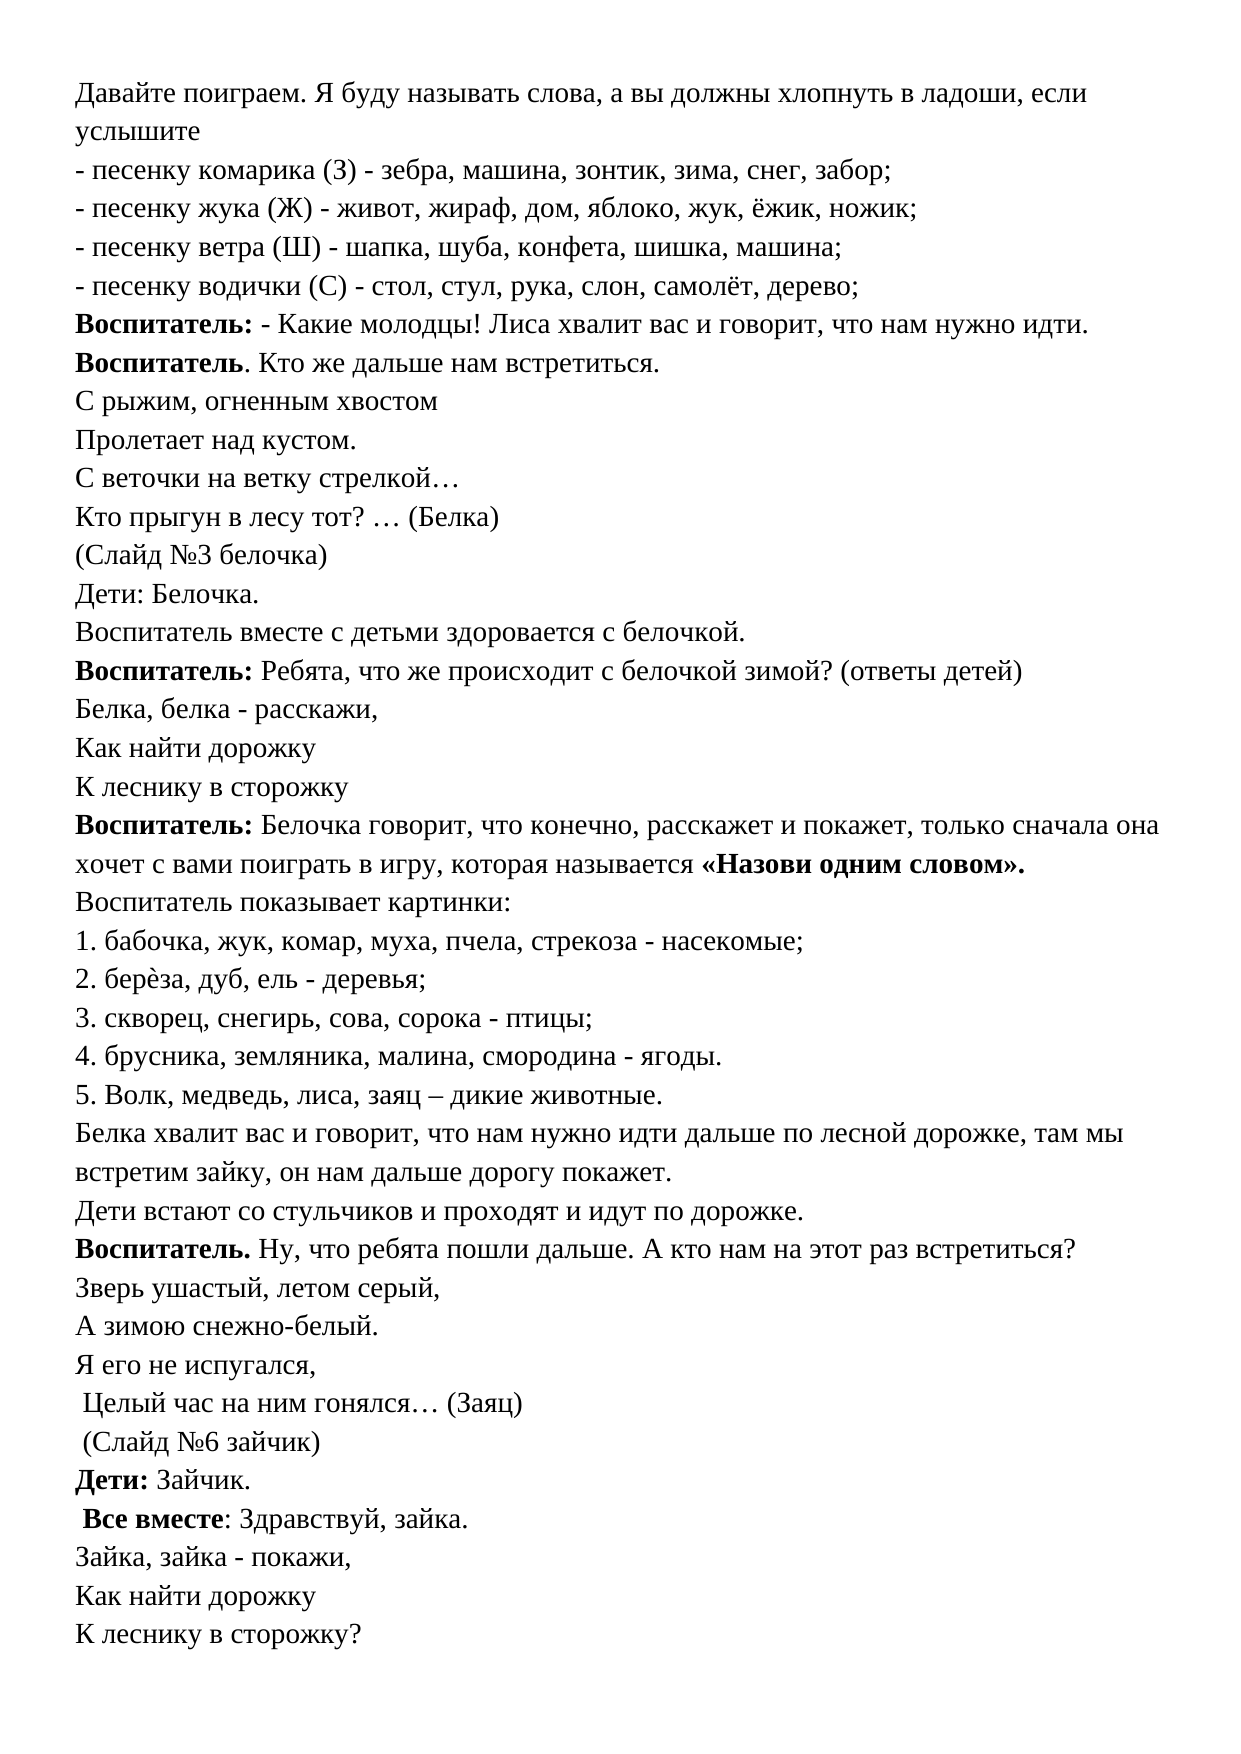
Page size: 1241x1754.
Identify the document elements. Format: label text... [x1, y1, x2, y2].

text Я его не испугался, [75, 1347, 1165, 1380]
text Кто прыгун в лесу тот? … (Белка) [75, 499, 1165, 532]
text Воспитатель показывает картинки: [75, 884, 1165, 918]
text Белка, белка - расскажи, [75, 692, 1165, 725]
text Зверь ушастый, летом серый, [75, 1270, 1165, 1303]
text 3. скворец, снегирь, сова, сорока - птицы; [75, 1000, 1165, 1033]
text 4. брусника, земляника, малина, смородина - ягоды. [75, 1038, 1165, 1072]
text Дети: Белочка. [75, 576, 1165, 609]
text Дети: Зайчик. [75, 1462, 1165, 1496]
text 5. Волк, медведь, лиса, заяц – дикие животные. [75, 1077, 1165, 1111]
text С веточки на ветку стрелкой… [75, 460, 1165, 494]
text - песенку комарика (З) - зебра, машина, зонтик, зима, снег, забор; [75, 152, 1165, 186]
text Воспитатель. Ну, что ребята пошли дальше. А кто нам на этот раз встретиться? [75, 1231, 1165, 1265]
text - песенку водички (С) - стол, стул, рука, слон, самолёт, дерево; [75, 268, 1165, 301]
text Все вместе: Здравствуй, зайка. [75, 1501, 1165, 1534]
text Как найти дорожку [75, 730, 1165, 764]
text Белка хвалит вас и говорит, что нам нужно идти дальше по лесной дорожке, там мы встретим зайку, он нам дальше дорогу покажет. [75, 1116, 1165, 1188]
text А зимою снежно-белый. [75, 1308, 1165, 1342]
text Воспитатель: Ребята, что же происходит с белочкой зимой? (ответы детей) [75, 653, 1165, 687]
text (Слайд №3 белочка) [75, 537, 1165, 571]
text (Слайд №6 зайчик) [75, 1424, 1165, 1457]
text Пролетает над кустом. [75, 422, 1165, 455]
text Воспитатель: - Какие молодцы! Лиса хвалит вас и говорит, что нам нужно идти. [75, 306, 1165, 340]
text Воспитатель: Белочка говорит, что конечно, расскажет и покажет, только сначала она хочет с вами поиграть в игру, которая называется «Назови одним словом». [75, 807, 1165, 879]
text Воспитатель вместе с детьми здоровается с белочкой. [75, 614, 1165, 648]
text С рыжим, огненным хвостом [75, 383, 1165, 417]
text 2. берѐза, дуб, ель - деревья; [75, 961, 1165, 995]
text - песенку ветра (Ш) - шапка, шуба, конфета, шишка, машина; [75, 229, 1165, 263]
text Зайка, зайка - покажи, [75, 1539, 1165, 1573]
text Воспитатель. Кто же дальше нам встретиться. [75, 345, 1165, 378]
text К леснику в сторожку? [75, 1617, 1165, 1650]
text Как найти дорожку [75, 1578, 1165, 1612]
text - песенку жука (Ж) - живот, жираф, дом, яблоко, жук, ёжик, ножик; [75, 191, 1165, 224]
text Целый час на ним гонялся… (Заяц) [75, 1385, 1165, 1419]
text К леснику в сторожку [75, 769, 1165, 802]
text 1. бабочка, жук, комар, муха, пчела, стрекоза - насекомые; [75, 923, 1165, 956]
text Давайте поиграем. Я буду называть слова, а вы должны хлопнуть в ладоши, если услышите [75, 75, 1165, 147]
text Дети встают со стульчиков и проходят и идут по дорожке. [75, 1193, 1165, 1226]
